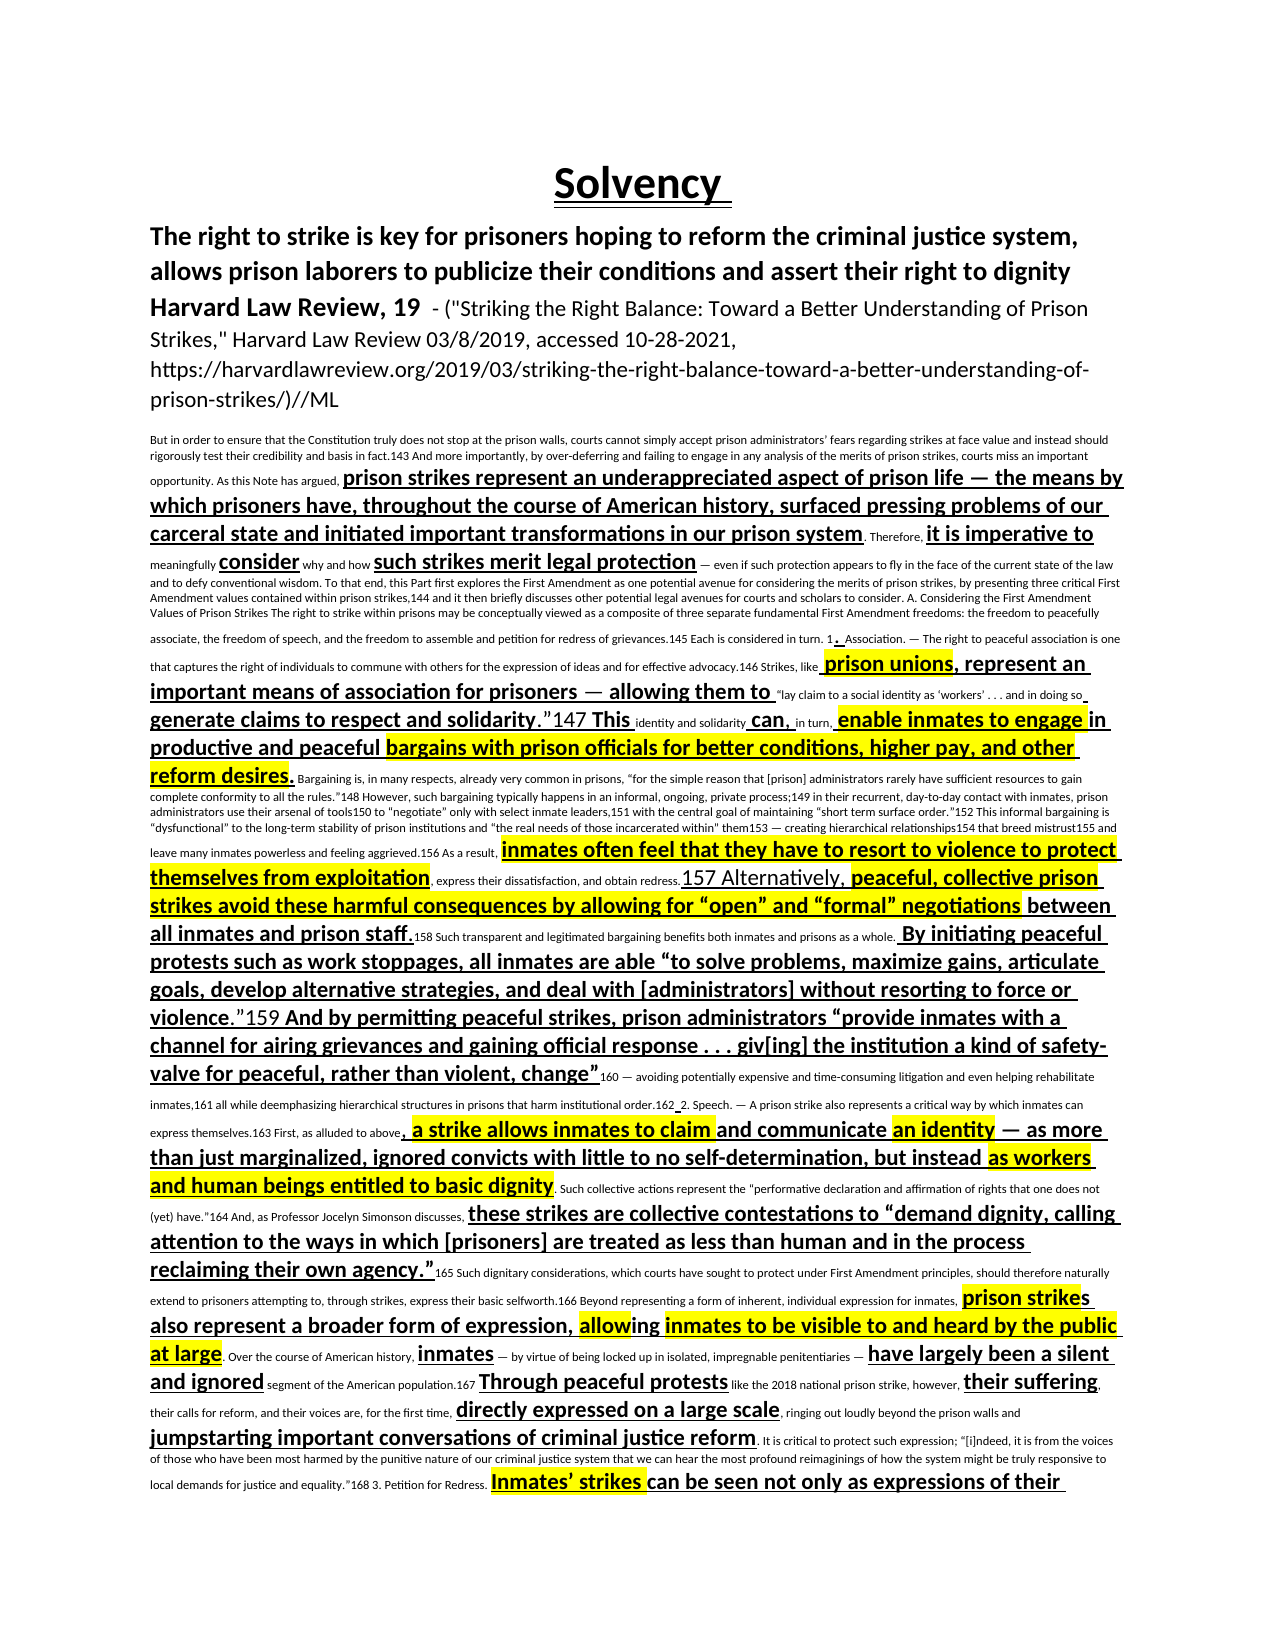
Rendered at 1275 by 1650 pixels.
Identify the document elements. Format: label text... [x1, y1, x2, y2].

text Harvard Law Review, 19 - ("Striking the Right Balance: Toward a Better Understanding of Prison Strikes," Harvard Law Review 03/8/2019, accessed 10-28-2021, https://harvardlawreview.org/2019/03/striking-the-right-balance-toward-a-better-understanding-of-prison-strikes/)//ML [150, 290, 1125, 413]
subtitle The right to strike is key for prisoners hoping to reform the criminal justice system, allows prison laborers to publicize their conditions and assert their right to dignity [150, 219, 1125, 287]
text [150, 432, 1125, 1495]
subtitle Solvency [150, 154, 1125, 210]
